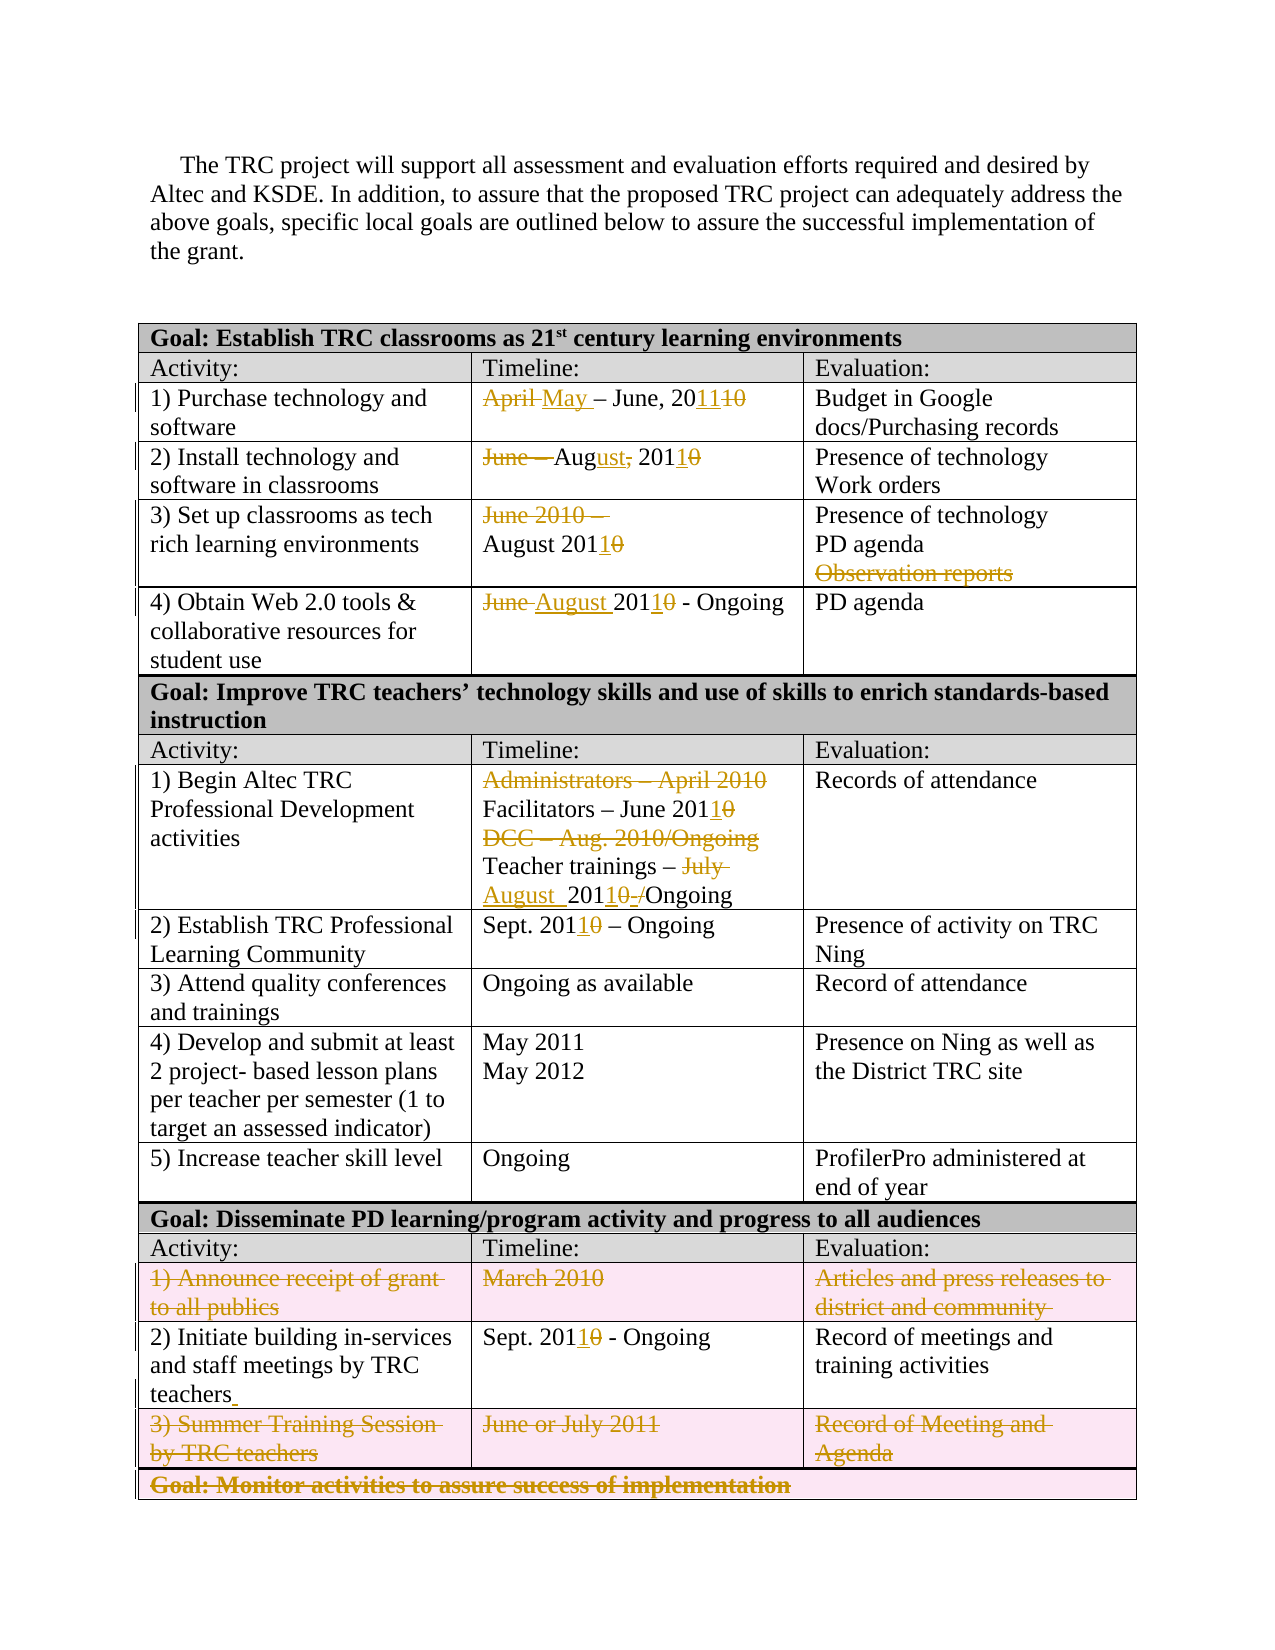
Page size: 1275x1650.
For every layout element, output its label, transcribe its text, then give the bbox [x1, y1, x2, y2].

table_cell Aug 201 [472, 442, 803, 499]
table_cell 1) Begin Altec TRC Professional Development activities [139, 765, 471, 909]
table_cell 4) Obtain Web 2.0 tools & collaborative resources for student use [139, 588, 471, 674]
table_cell Goal: Improve TRC teachers’ technology skills and use of skills to enrich standards-based instruction [139, 677, 1136, 734]
text The TRC project will support all assessment and evaluation efforts required and desired by Altec and KSDE. In addition, to assure that the proposed TRC project can adequately address the above goals, specific local goals are outlined below to assure the successful implementation of the grant. [150, 150, 1125, 265]
table_cell PD agenda [804, 588, 1136, 674]
table_cell Ongoing [472, 1143, 803, 1201]
table_cell 4) Develop and submit at least 2 project- based lesson plans per teacher per semester (1 to target an assessed indicator) [139, 1027, 471, 1142]
table_cell 201 - Ongoing [472, 588, 803, 674]
table_cell Record of meetings and training activities [804, 1322, 1136, 1408]
table_cell 5) Increase teacher skill level [139, 1143, 471, 1201]
table_cell Presence of technology PD agenda [804, 500, 1136, 586]
table_cell Presence of technology Work orders [804, 442, 1136, 499]
table_cell Timeline: [472, 353, 803, 382]
table_cell 2) Install technology and software in classrooms [139, 442, 471, 499]
table_cell Facilitators – June 201 Teacher trainings – 201Ongoing [472, 765, 803, 909]
table_cell – June, 20 [472, 383, 803, 441]
table_cell Ongoing as available [472, 969, 803, 1026]
table_cell Activity: [139, 1234, 471, 1262]
table_cell Evaluation: [804, 353, 1136, 382]
table_cell Record of attendance [804, 969, 1136, 1026]
table_cell Sept. 201 - Ongoing [472, 1322, 803, 1408]
table_cell Timeline: [472, 1234, 803, 1262]
table_cell Sept. 201 – Ongoing [472, 910, 803, 967]
table_cell Evaluation: [804, 735, 1136, 764]
table_cell Timeline: [472, 735, 803, 764]
table_cell Evaluation: [804, 1234, 1136, 1262]
table_header Goal: Establish TRC classrooms as 21st century learning environments [139, 324, 1136, 352]
table_cell 2) Initiate building in-services and staff meetings by TRC teachers [139, 1322, 471, 1408]
table_cell 2) Establish TRC Professional Learning Community [139, 910, 471, 967]
table_cell 1) Purchase technology and software [139, 383, 471, 441]
table_cell Goal: Disseminate PD learning/program activity and progress to all audiences [139, 1204, 1136, 1232]
table_cell ProfilerPro administered at end of year [804, 1143, 1136, 1201]
table_cell Budget in Google docs/Purchasing records [804, 383, 1136, 441]
table_cell May 2011 May 2012 [472, 1027, 803, 1142]
table_cell Presence of activity on TRC Ning [804, 910, 1136, 967]
table_cell Activity: [139, 353, 471, 382]
table_cell Presence on Ning as well as the District TRC site [804, 1027, 1136, 1142]
table_cell Records of attendance [804, 765, 1136, 909]
table_cell August 201 [472, 500, 803, 586]
table_cell Activity: [139, 735, 471, 764]
table_cell 3) Attend quality conferences and trainings [139, 969, 471, 1026]
table_cell 3) Set up classrooms as tech rich learning environments [139, 500, 471, 586]
